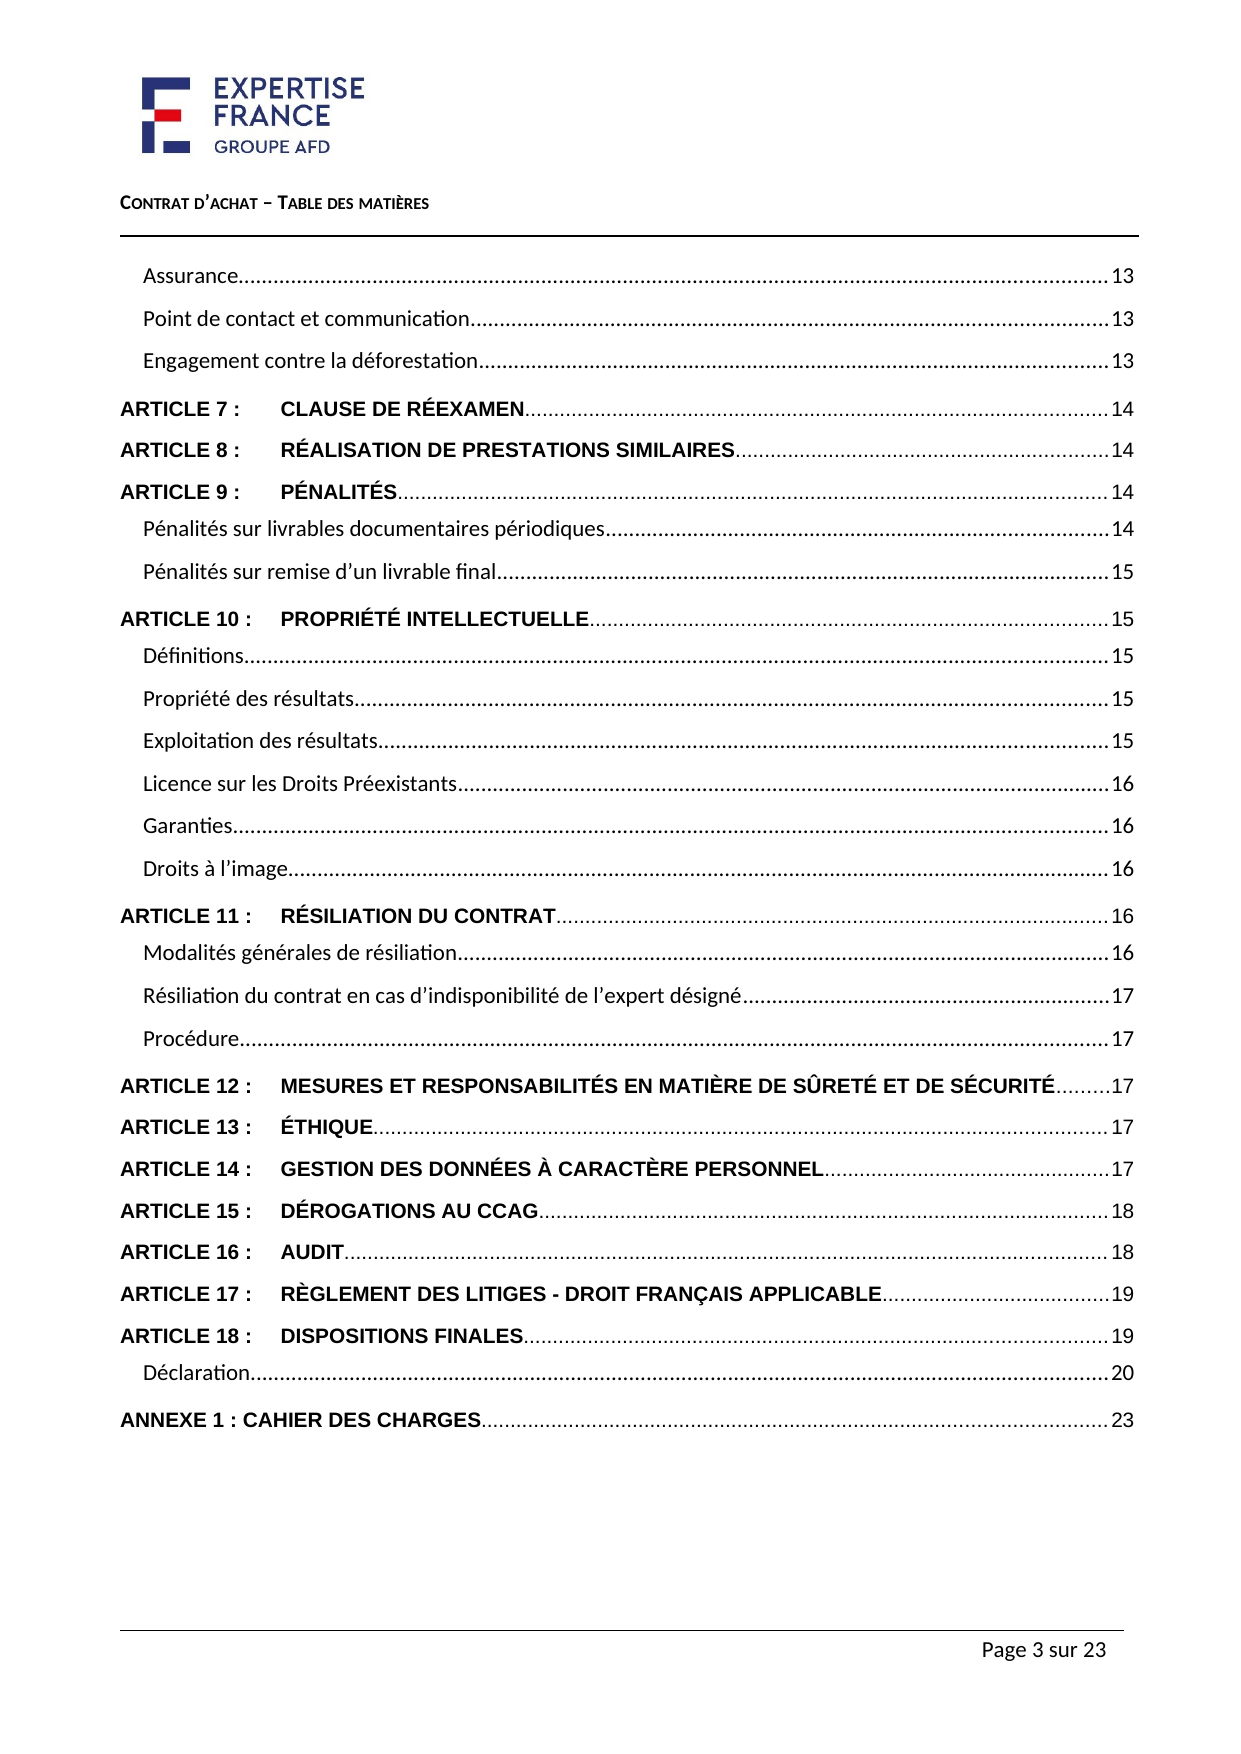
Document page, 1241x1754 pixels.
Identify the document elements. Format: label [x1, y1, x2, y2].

picture [120, 45, 391, 184]
